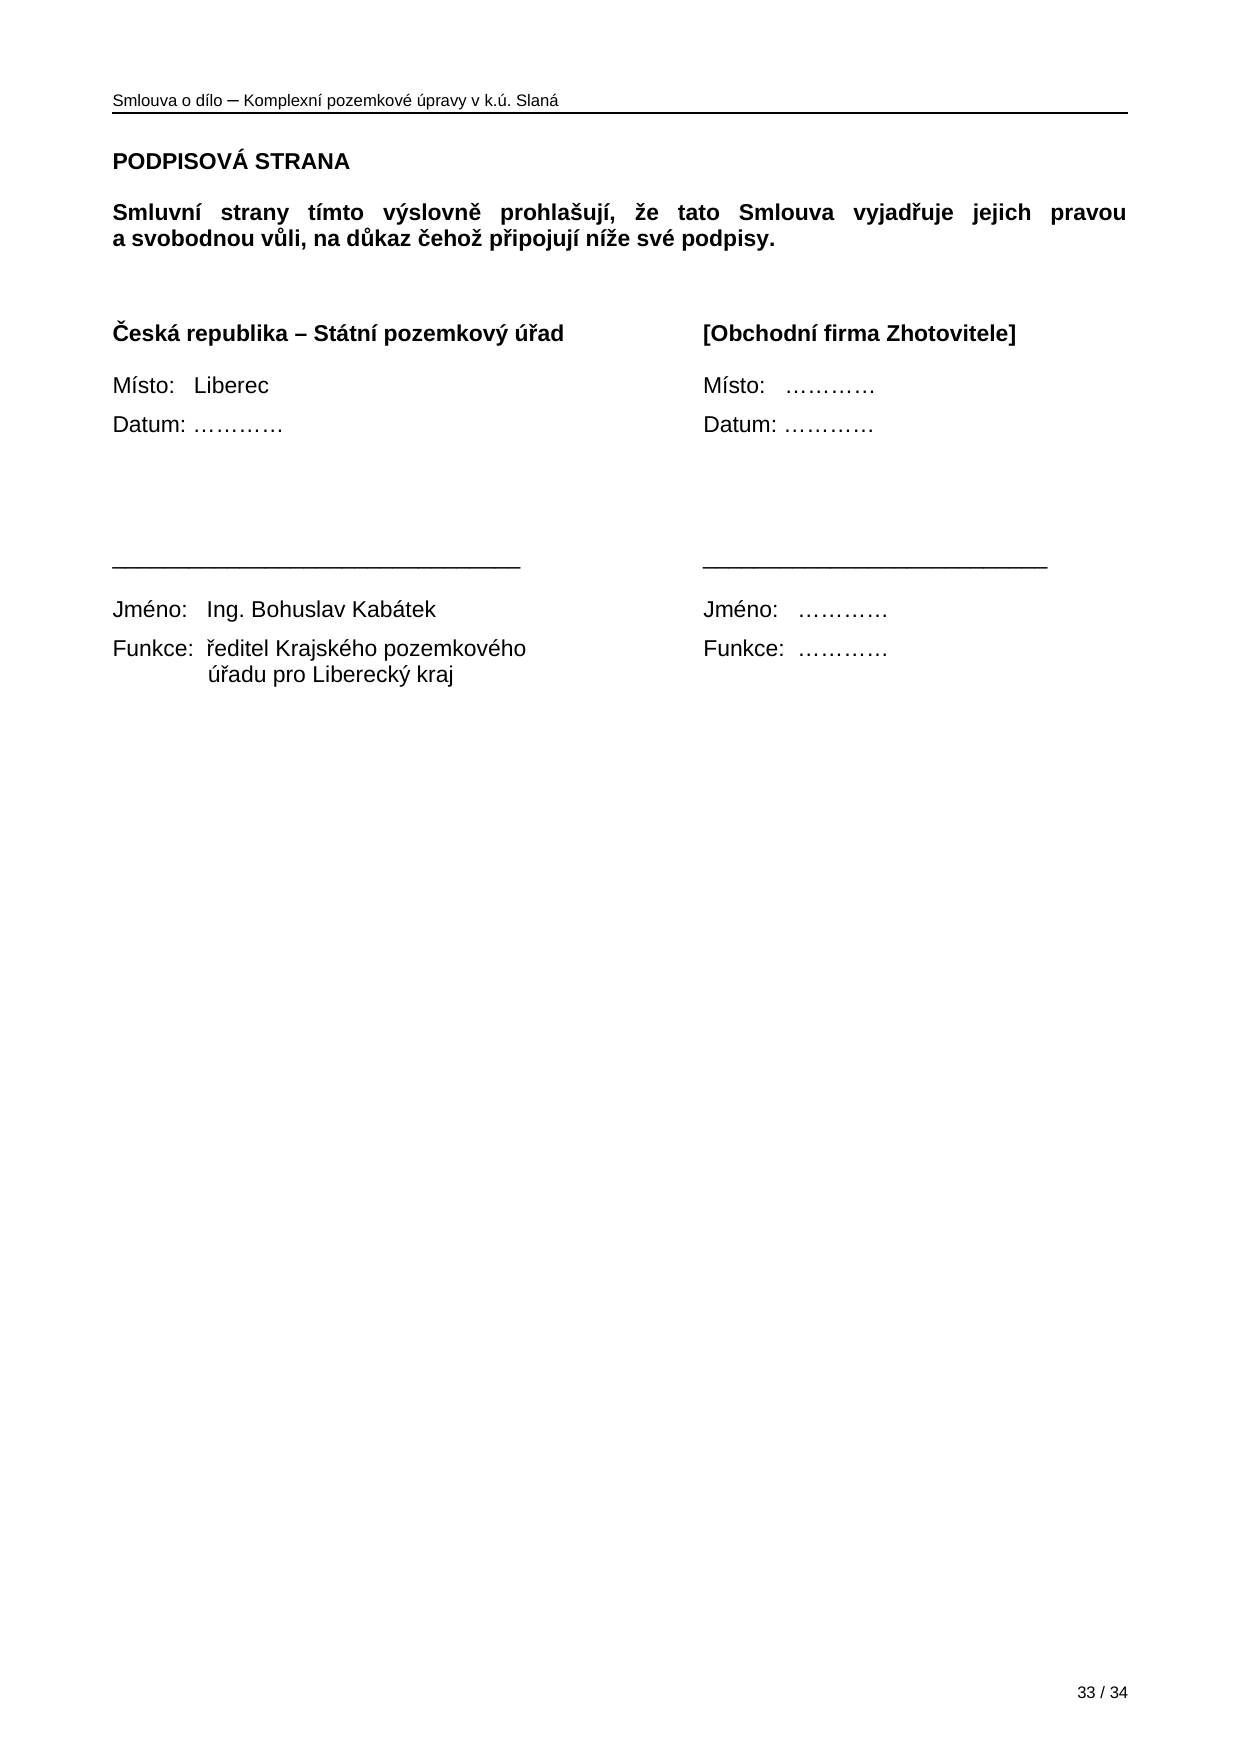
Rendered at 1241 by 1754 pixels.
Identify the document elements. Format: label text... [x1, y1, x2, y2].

text úřadu pro Liberecký kraj [112, 661, 1128, 687]
text Smluvní strany tímto výslovně prohlašují, že tato Smlouva vyjadřuje jejich pravou a svobodnou vůli, na důkaz čehož připojují níže své podpisy. [112, 199, 1128, 252]
text PODPISOVÁ STRANA [112, 148, 1128, 174]
text Funkce: ředitel Krajského pozemkového Funkce: ………… [112, 635, 1128, 661]
text Jméno: Ing. Bohuslav Kabátek Jméno: ………… [112, 596, 1128, 622]
text ________________________________ ___________________________ [112, 543, 1128, 569]
text Česká republika – Státní pozemkový úřad [Obchodní firma Zhotovitele] [112, 320, 1128, 346]
text Datum: ………… Datum: ………… [112, 411, 1128, 438]
text Místo: Liberec Místo: ………… [112, 372, 1128, 399]
